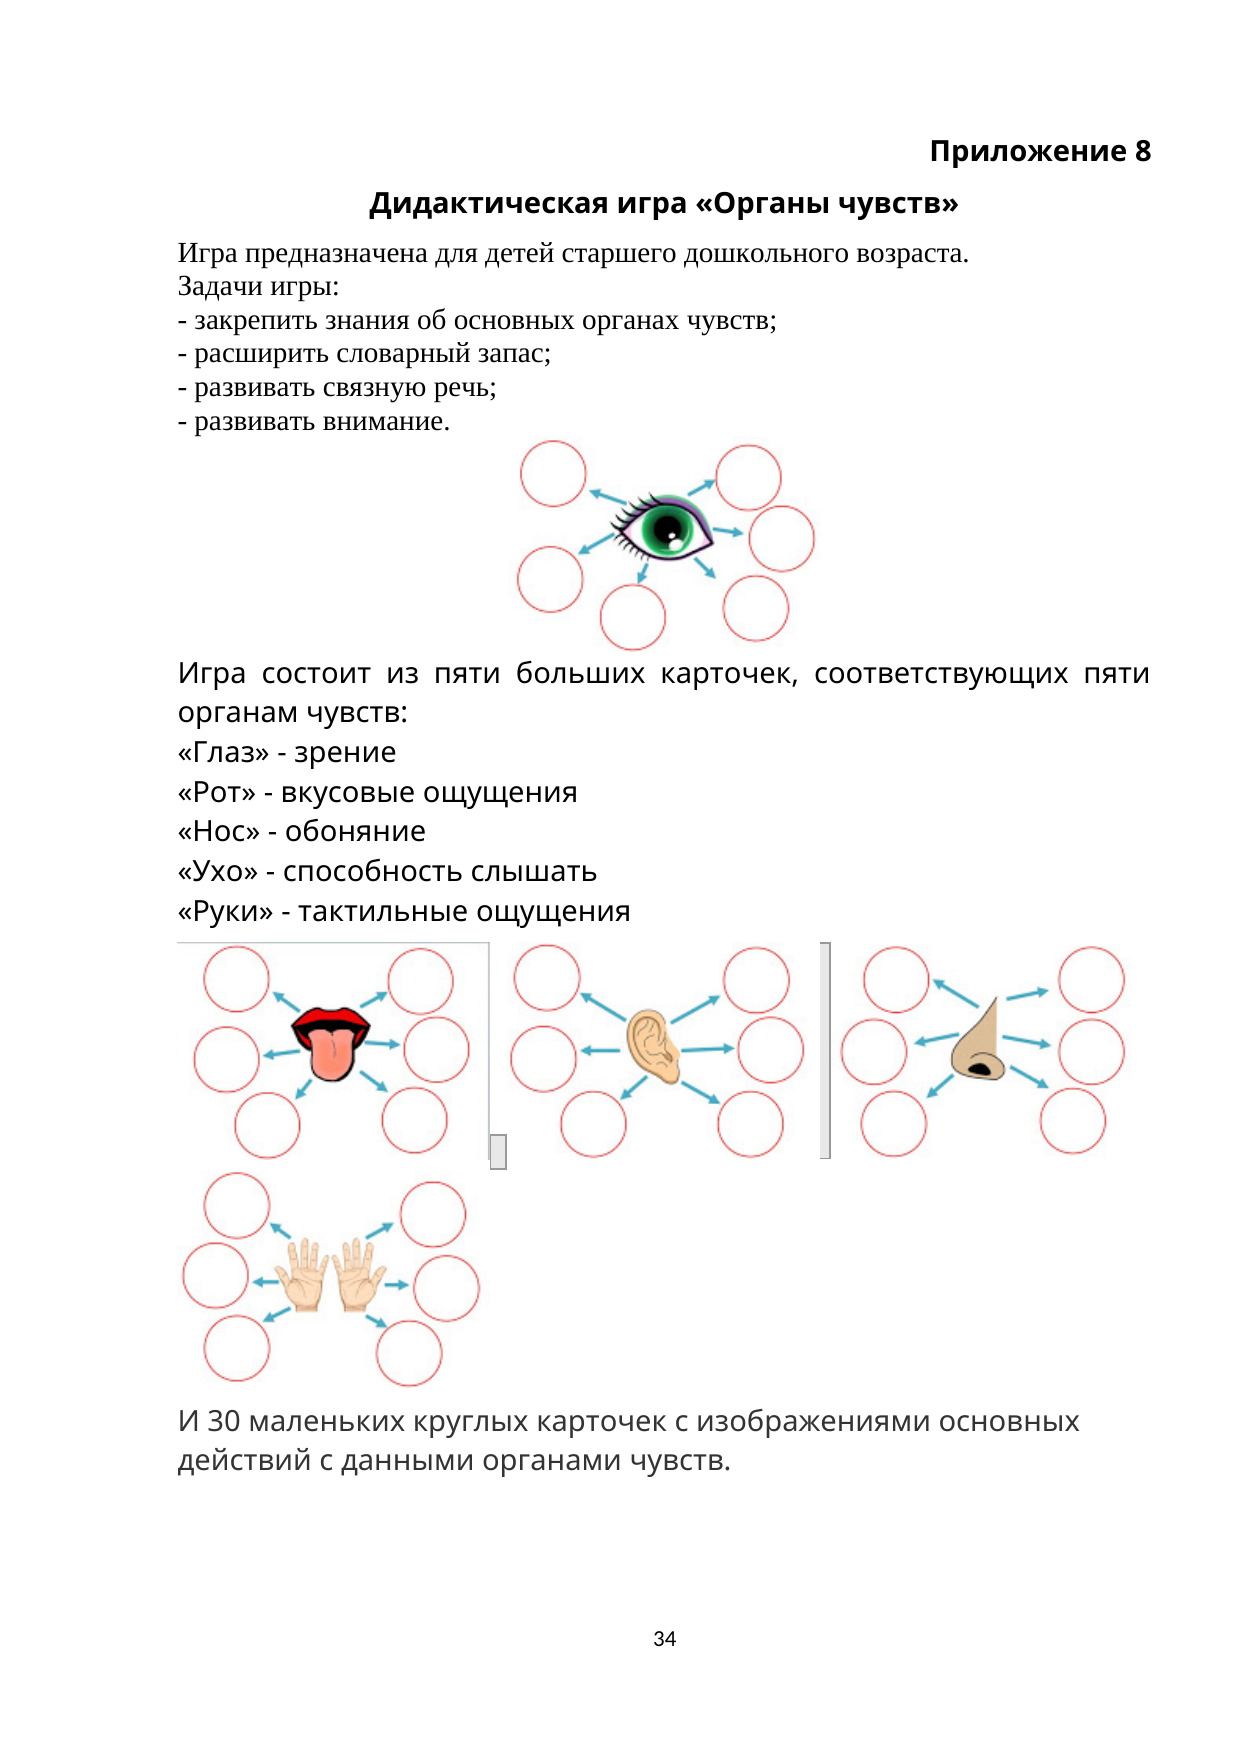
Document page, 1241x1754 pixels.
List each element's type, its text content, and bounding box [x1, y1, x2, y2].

picture [177, 942, 490, 1160]
text «Руки» - тактильные ощущения [177, 890, 1152, 930]
text - развивать связную речь; [177, 369, 1152, 403]
text Игра состоит из пяти больших карточек, соответствующих пяти органам чувств: [177, 652, 1152, 731]
text «Рот» - вкусовые ощущения [177, 771, 1152, 811]
text Дидактическая игра «Органы чувств» [177, 183, 1152, 222]
text «Глаз» - зрение [177, 731, 1152, 771]
text «Нос» - обоняние [177, 811, 1152, 850]
picture [508, 436, 821, 652]
picture [507, 942, 820, 1160]
text - закрепить знания об основных органах чувств; [177, 302, 1152, 336]
text Приложение 8 [177, 131, 1152, 170]
text Задачи игры: [177, 268, 1152, 302]
text И 30 маленьких круглых карточек с изображениями основных действий с данными органами чувств. [177, 1400, 1152, 1479]
text - расширить словарный запас; [177, 336, 1152, 369]
picture [831, 945, 1144, 1160]
picture [177, 1171, 490, 1388]
text Игра предназначена для детей старшего дошкольного возраста. [177, 235, 1152, 268]
text «Ухо» - способность слышать [177, 850, 1152, 890]
text - развивать внимание. [177, 403, 1152, 436]
